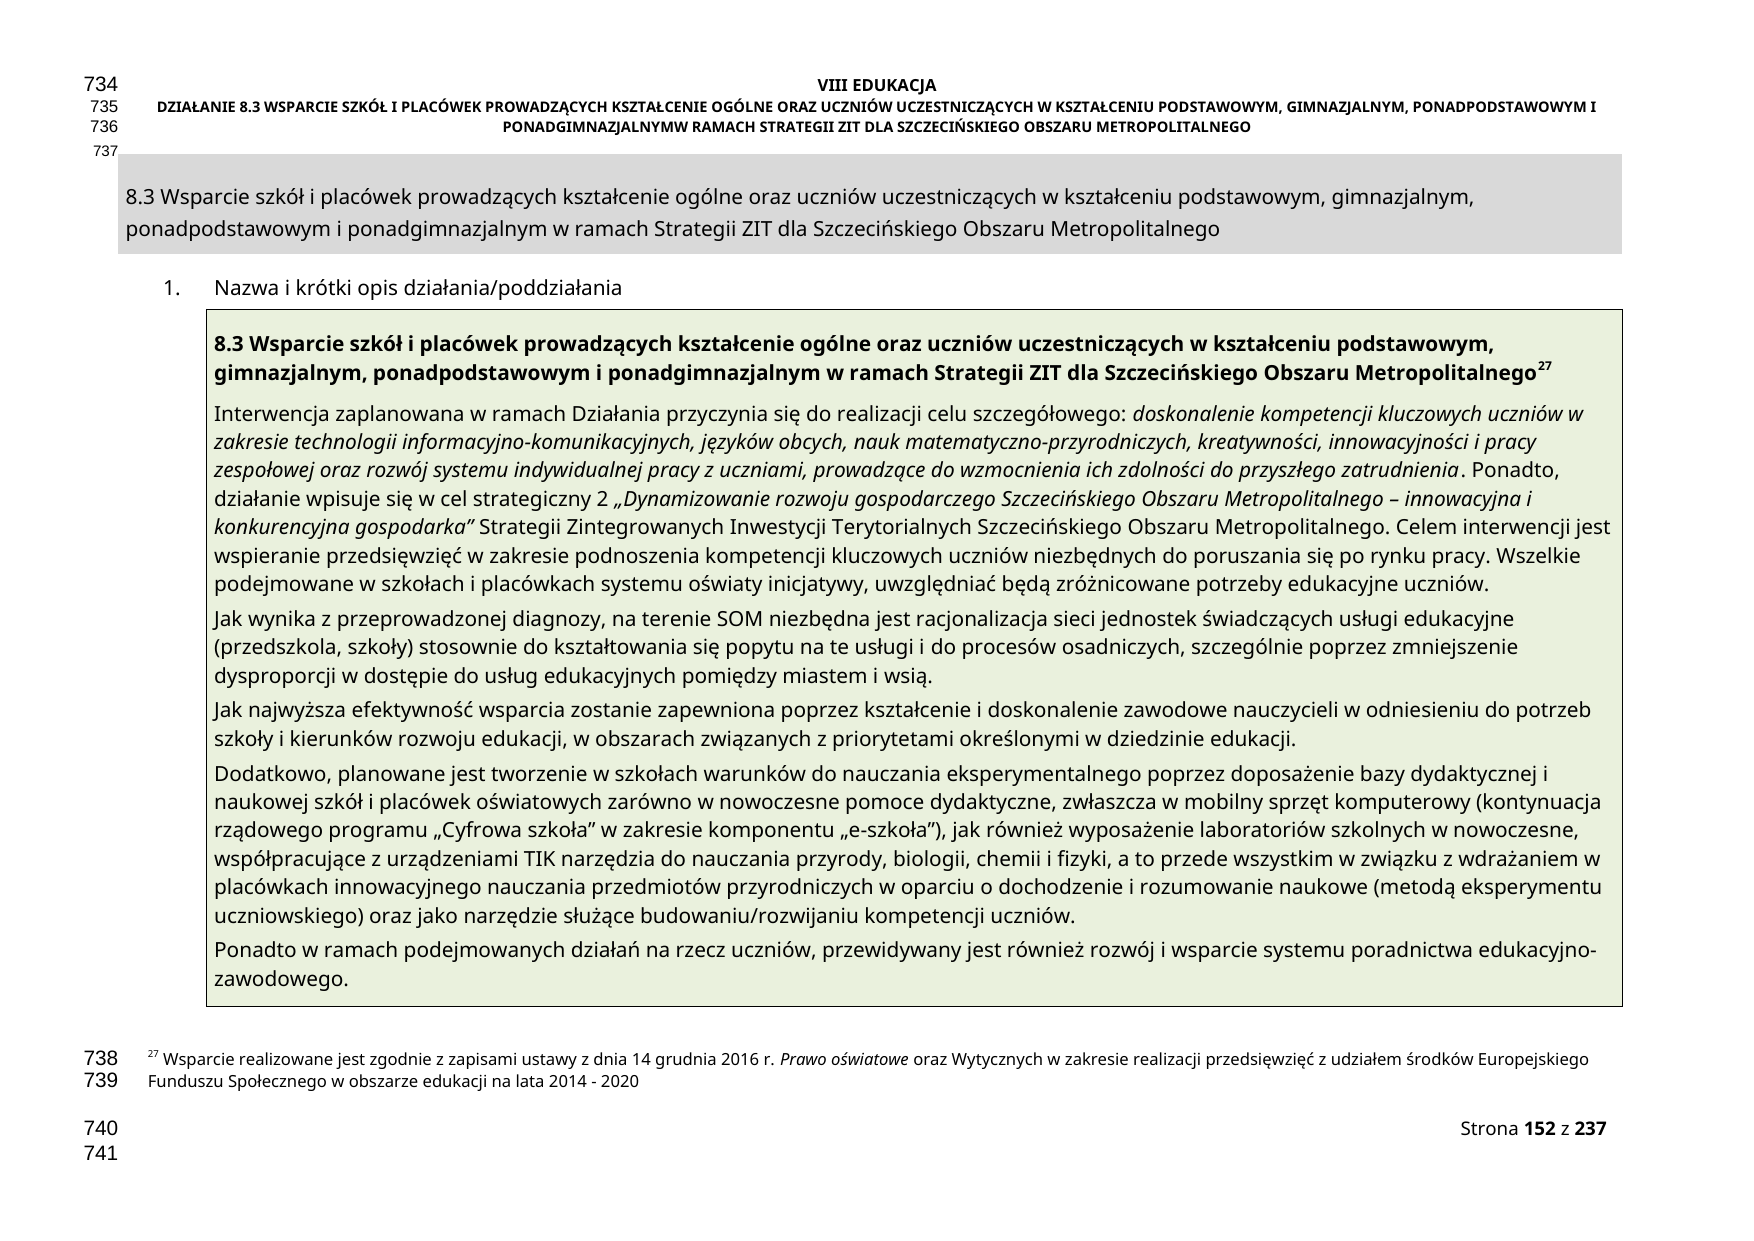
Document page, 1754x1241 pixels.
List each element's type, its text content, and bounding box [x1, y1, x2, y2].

table_cell 8.3 Wsparcie szkół i placówek prowadzących kształcenie ogólne oraz uczniów uczestniczących w kształceniu podstawowym, gimnazjalnym, ponadpodstawowym i ponadgimnazjalnym w ramach Strategii ZIT dla Szczecińskiego Obszaru Metropolitalnego Interwencja zaplanowana w ramach Działania przyczynia się do realizacji celu szczegółowego: doskonalenie kompetencji kluczowych uczniów w zakresie technologii informacyjno-komunikacyjnych, języków obcych, nauk matematyczno-przyrodniczych, kreatywności, innowacyjności i pracy zespołowej oraz rozwój systemu indywidualnej pracy z uczniami, prowadzące do wzmocnienia ich zdolności do przyszłego zatrudnienia. Ponadto, działanie wpisuje się w cel strategiczny 2 „Dynamizowanie rozwoju gospodarczego Szczecińskiego Obszaru Metropolitalnego – innowacyjna i konkurencyjna gospodarka” Strategii Zintegrowanych Inwestycji Terytorialnych Szczecińskiego Obszaru Metropolitalnego. Celem interwencji jest wspieranie przedsięwzięć w zakresie podnoszenia kompetencji kluczowych uczniów niezbędnych do poruszania się po rynku pracy. Wszelkie podejmowane w szkołach i placówkach systemu oświaty inicjatywy, uwzględniać będą zróżnicowane potrzeby edukacyjne uczniów. Jak wynika z przeprowadzonej diagnozy, na terenie SOM niezbędna jest racjonalizacja sieci jednostek świadczących usługi edukacyjne (przedszkola, szkoły) stosownie do kształtowania się popytu na te usługi i do procesów osadniczych, szczególnie poprzez zmniejszenie dysproporcji w dostępie do usług edukacyjnych pomiędzy miastem i wsią. Jak najwyższa efektywność wsparcia zostanie zapewniona poprzez kształcenie i doskonalenie zawodowe nauczycieli w odniesieniu do potrzeb szkoły i kierunków rozwoju edukacji, w obszarach związanych z priorytetami określonymi w dziedzinie edukacji. Dodatkowo, planowane jest tworzenie w szkołach warunków do nauczania eksperymentalnego poprzez doposażenie bazy dydaktycznej i naukowej szkół i placówek oświatowych zarówno w nowoczesne pomoce dydaktyczne, zwłaszcza w mobilny sprzęt komputerowy (kontynuacja rządowego programu „Cyfrowa szkoła” w zakresie komponentu „e-szkoła”), jak również wyposażenie laboratoriów szkolnych w nowoczesne, współpracujące z urządzeniami TIK narzędzia do nauczania przyrody, biologii, chemii i fizyki, a to przede wszystkim w związku z wdrażaniem w placówkach innowacyjnego nauczania przedmiotów przyrodniczych w oparciu o dochodzenie i rozumowanie naukowe (metodą eksperymentu uczniowskiego) oraz jako narzędzie służące budowaniu/rozwijaniu kompetencji uczniów. Ponadto w ramach podejmowanych działań na rzecz uczniów, przewidywany jest również rozwój i wsparcie systemu poradnictwa edukacyjno-zawodowego. [207, 310, 1622, 1006]
table_header 8.3 Wsparcie szkół i placówek prowadzących kształcenie ogólne oraz uczniów uczestniczących w kształceniu podstawowym, gimnazjalnym, ponadpodstawowym i ponadgimnazjalnym w ramach Strategii ZIT dla Szczecińskiego Obszaru Metropolitalnego [118, 154, 1622, 254]
table_cell Nazwa i krótki opis działania/poddziałania [207, 254, 1622, 309]
table_cell [118, 254, 207, 1006]
